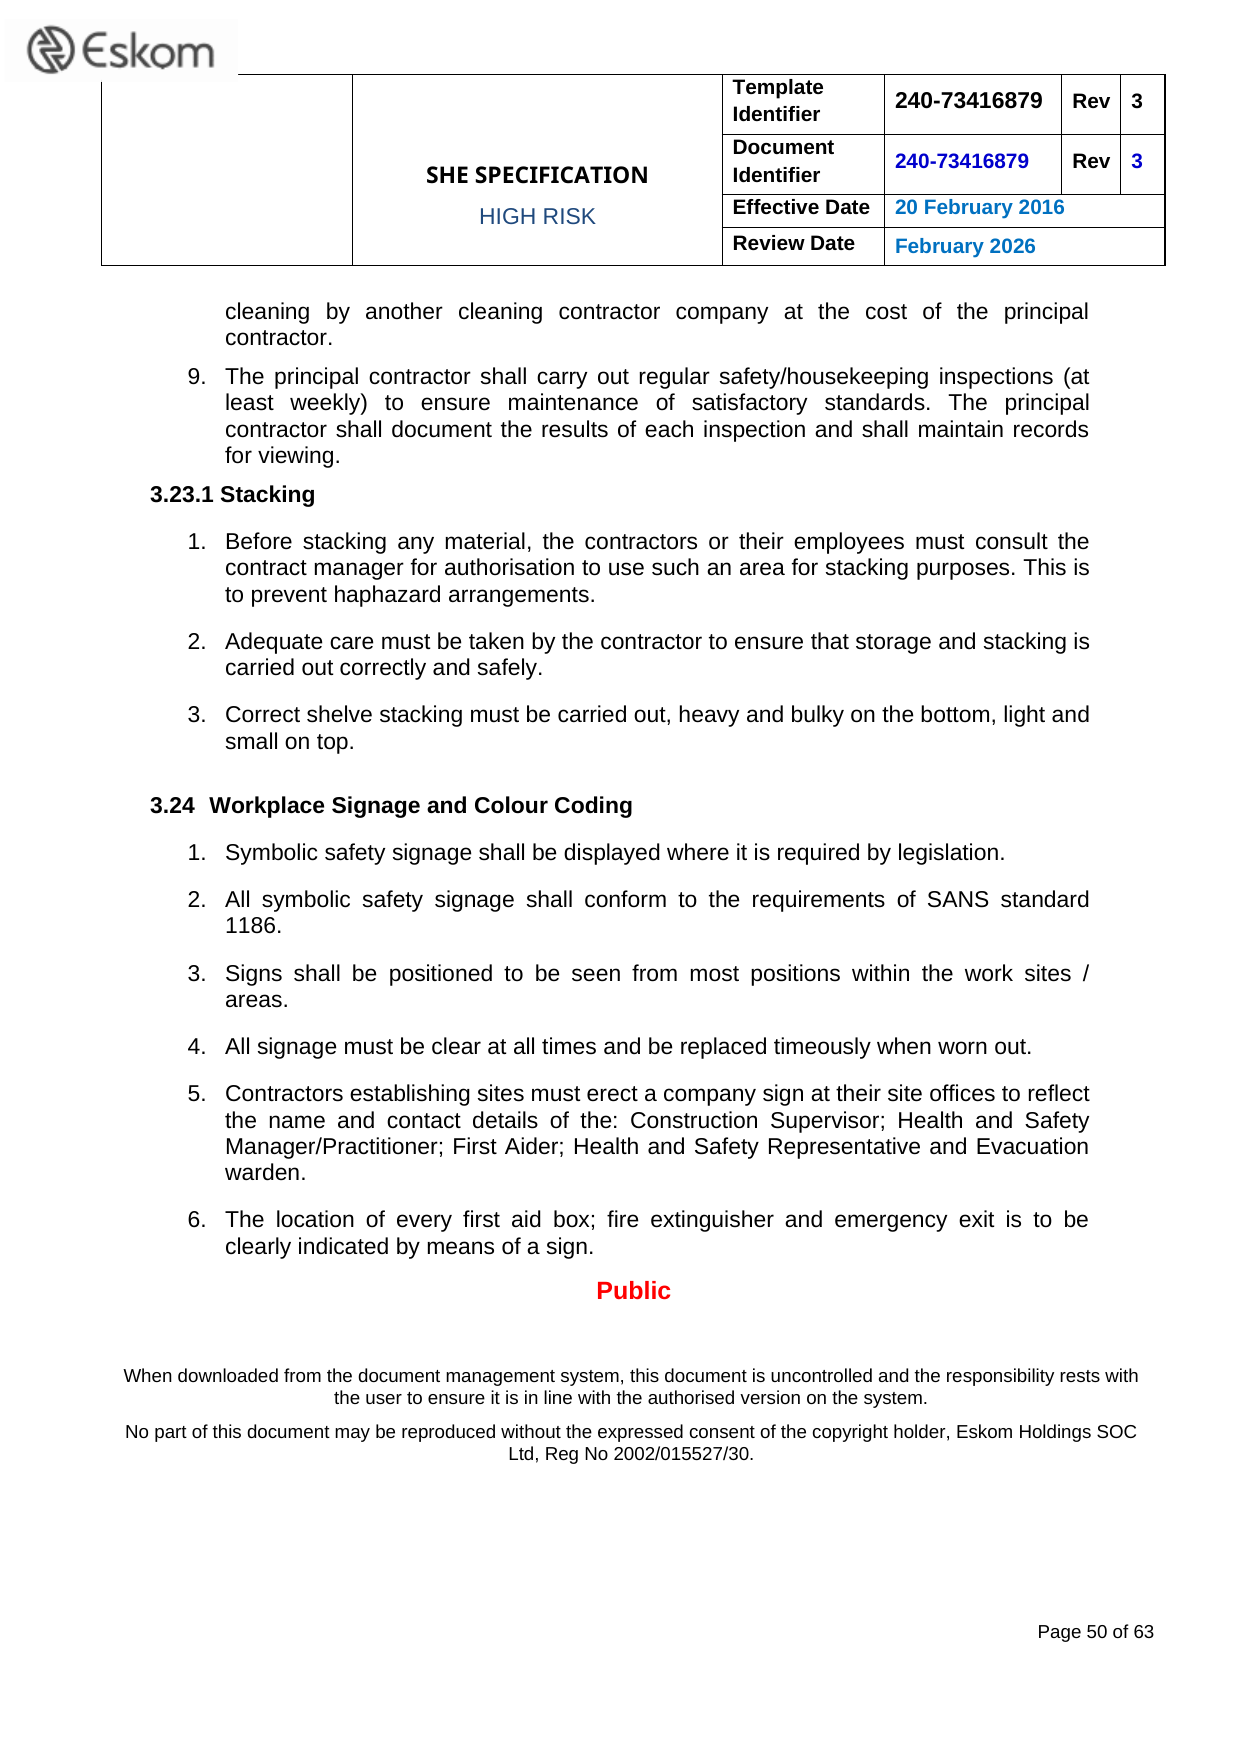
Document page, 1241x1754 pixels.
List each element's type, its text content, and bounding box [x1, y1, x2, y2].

subtitle Workplace Signage and Colour Coding [150, 792, 1090, 818]
text 3.23.1 Stacking [150, 481, 1090, 507]
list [187, 298, 1090, 350]
list The location of every first aid box; fire extinguisher and emergency exit is to be clearly indicated by means of a sign. [187, 1206, 1090, 1259]
list The principal contractor shall carry out regular safety/housekeeping inspections (at least weekly) to ensure maintenance of satisfactory standards. The principal contractor shall document the results of each inspection and shall maintain records for viewing. [187, 363, 1090, 468]
list All signage must be clear at all times and be replaced timeously when worn out. [187, 1033, 1090, 1059]
list Correct shelve stacking must be carried out, heavy and bulky on the bottom, light and small on top. [187, 701, 1090, 754]
list All symbolic safety signage shall conform to the requirements of SANS standard 1186. [187, 886, 1090, 939]
list Contractors establishing sites must erect a company sign at their site offices to reflect the name and contact details of the: Construction Supervisor; Health and Safety Manager/Practitioner; First Aider; Health and Safety Representative and Evacuation warden. [187, 1080, 1090, 1186]
list Before stacking any material, the contractors or their employees must consult the contract manager for authorisation to use such an area for stacking purposes. This is to prevent haphazard arrangements. [187, 528, 1090, 607]
list Symbolic safety signage shall be displayed where it is required by legislation. [187, 839, 1090, 865]
list Signs shall be positioned to be seen from most positions within the work sites / areas. [187, 959, 1090, 1012]
list Adequate care must be taken by the contractor to ensure that storage and stacking is carried out correctly and safely. [187, 628, 1090, 681]
